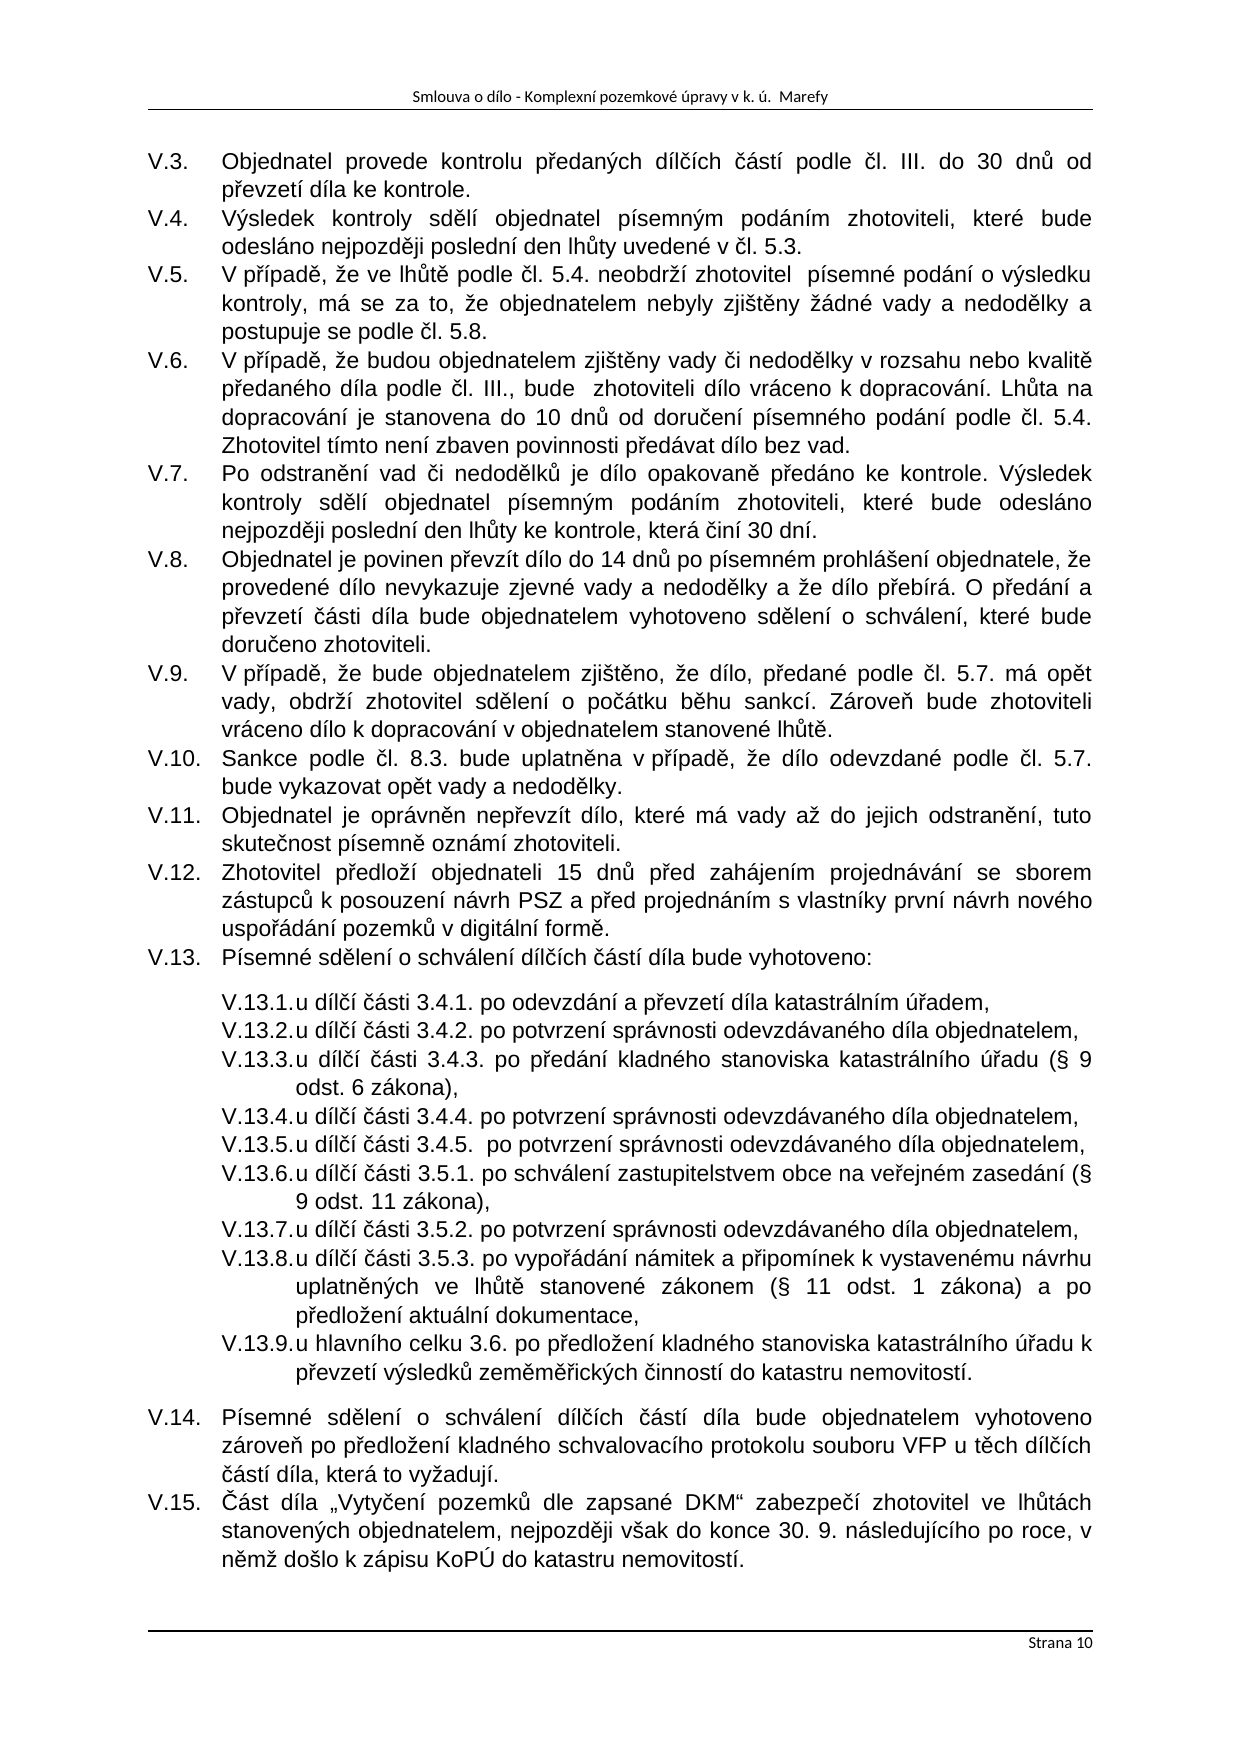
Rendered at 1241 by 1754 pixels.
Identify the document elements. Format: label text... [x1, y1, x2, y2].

text u dílčí části 3.4.2. po potvrzení správnosti odevzdávaného díla objednatelem, [221, 1017, 1093, 1044]
list V případě, že ve lhůtě podle čl. 5.4. neobdrží zhotovitel písemné podání o výsledku kontroly, má se za to, že objednatelem nebyly zjištěny žádné vady a nedodělky a postupuje se podle čl. 5.8. [148, 261, 1093, 344]
text u dílčí části 3.5.3. po vypořádání námitek a připomínek k vystavenému návrhu uplatněných ve lhůtě stanovené zákonem (§ 11 odst. 1 zákona) a po předložení aktuální dokumentace, [221, 1245, 1093, 1328]
list Výsledek kontroly sdělí objednatel písemným podáním zhotoviteli, které bude odesláno nejpozději poslední den lhůty uvedené v čl. 5.3. [148, 204, 1093, 259]
text u dílčí části 3.4.1. po odevzdání a převzetí díla katastrálním úřadem, [221, 989, 1093, 1015]
text u dílčí části 3.4.3. po předání kladného stanoviska katastrálního úřadu (§ 9 odst. 6 zákona), [221, 1046, 1093, 1101]
list Po odstranění vad či nedodělků je dílo opakovaně předáno ke kontrole. Výsledek kontroly sdělí objednatel písemným podáním zhotoviteli, které bude odesláno nejpozději poslední den lhůty ke kontrole, která činí 30 dní. [148, 460, 1093, 544]
list Písemné sdělení o schválení dílčích částí díla bude vyhotoveno: [148, 944, 1093, 970]
list Zhotovitel předloží objednateli 15 dnů před zahájením projednávání se sborem zástupců k posouzení návrh PSZ a před projednáním s vlastníky první návrh nového uspořádání pozemků v digitální formě. [148, 858, 1093, 942]
list Objednatel je povinen převzít dílo do 14 dnů po písemném prohlášení objednatele, že provedené dílo nevykazuje zjevné vady a nedodělky a že dílo přebírá. O předání a převzetí části díla bude objednatelem vyhotoveno sdělení o schválení, které bude doručeno zhotoviteli. [148, 546, 1093, 657]
list Část díla „Vytyčení pozemků dle zapsané DKM“ zabezpečí zhotovitel ve lhůtách stanovených objednatelem, nejpozději však do konce 30. 9. následujícího po roce, v němž došlo k zápisu KoPÚ do katastru nemovitostí. [148, 1489, 1093, 1572]
list V případě, že budou objednatelem zjištěny vady či nedodělky v rozsahu nebo kvalitě předaného díla podle čl. III., bude zhotoviteli dílo vráceno k dopracování. Lhůta na dopracování je stanovena do 10 dnů od doručení písemného podání podle čl. 5.4. Zhotovitel tímto není zbaven povinnosti předávat dílo bez vad. [148, 347, 1093, 458]
list Písemné sdělení o schválení dílčích částí díla bude objednatelem vyhotoveno zároveň po předložení kladného schvalovacího protokolu souboru VFP u těch dílčích částí díla, která to vyžadují. [148, 1404, 1093, 1487]
list Objednatel je oprávněn nepřevzít dílo, které má vady až do jejich odstranění, tuto skutečnost písemně oznámí zhotoviteli. [148, 802, 1093, 856]
text u hlavního celku 3.6. po předložení kladného stanoviska katastrálního úřadu k převzetí výsledků zeměměřických činností do katastru nemovitostí. [221, 1330, 1093, 1385]
text u dílčí části 3.5.2. po potvrzení správnosti odevzdávaného díla objednatelem, [221, 1216, 1093, 1243]
list Sankce podle čl. 8.3. bude uplatněna v případě, že dílo odevzdané podle čl. 5.7. bude vykazovat opět vady a nedodělky. [148, 745, 1093, 799]
text u dílčí části 3.5.1. po schválení zastupitelstvem obce na veřejném zasedání (§ 9 odst. 11 zákona), [221, 1159, 1093, 1214]
text u dílčí části 3.4.4. po potvrzení správnosti odevzdávaného díla objednatelem, [221, 1103, 1093, 1129]
list V případě, že bude objednatelem zjištěno, že dílo, předané podle čl. 5.7. má opět vady, obdrží zhotovitel sdělení o počátku běhu sankcí. Zároveň bude zhotoviteli vráceno dílo k dopracování v objednatelem stanovené lhůtě. [148, 659, 1093, 743]
text u dílčí části 3.4.5. po potvrzení správnosti odevzdávaného díla objednatelem, [221, 1131, 1093, 1157]
list Objednatel provede kontrolu předaných dílčích částí podle čl. III. do 30 dnů od převzetí díla ke kontrole. [148, 148, 1093, 202]
